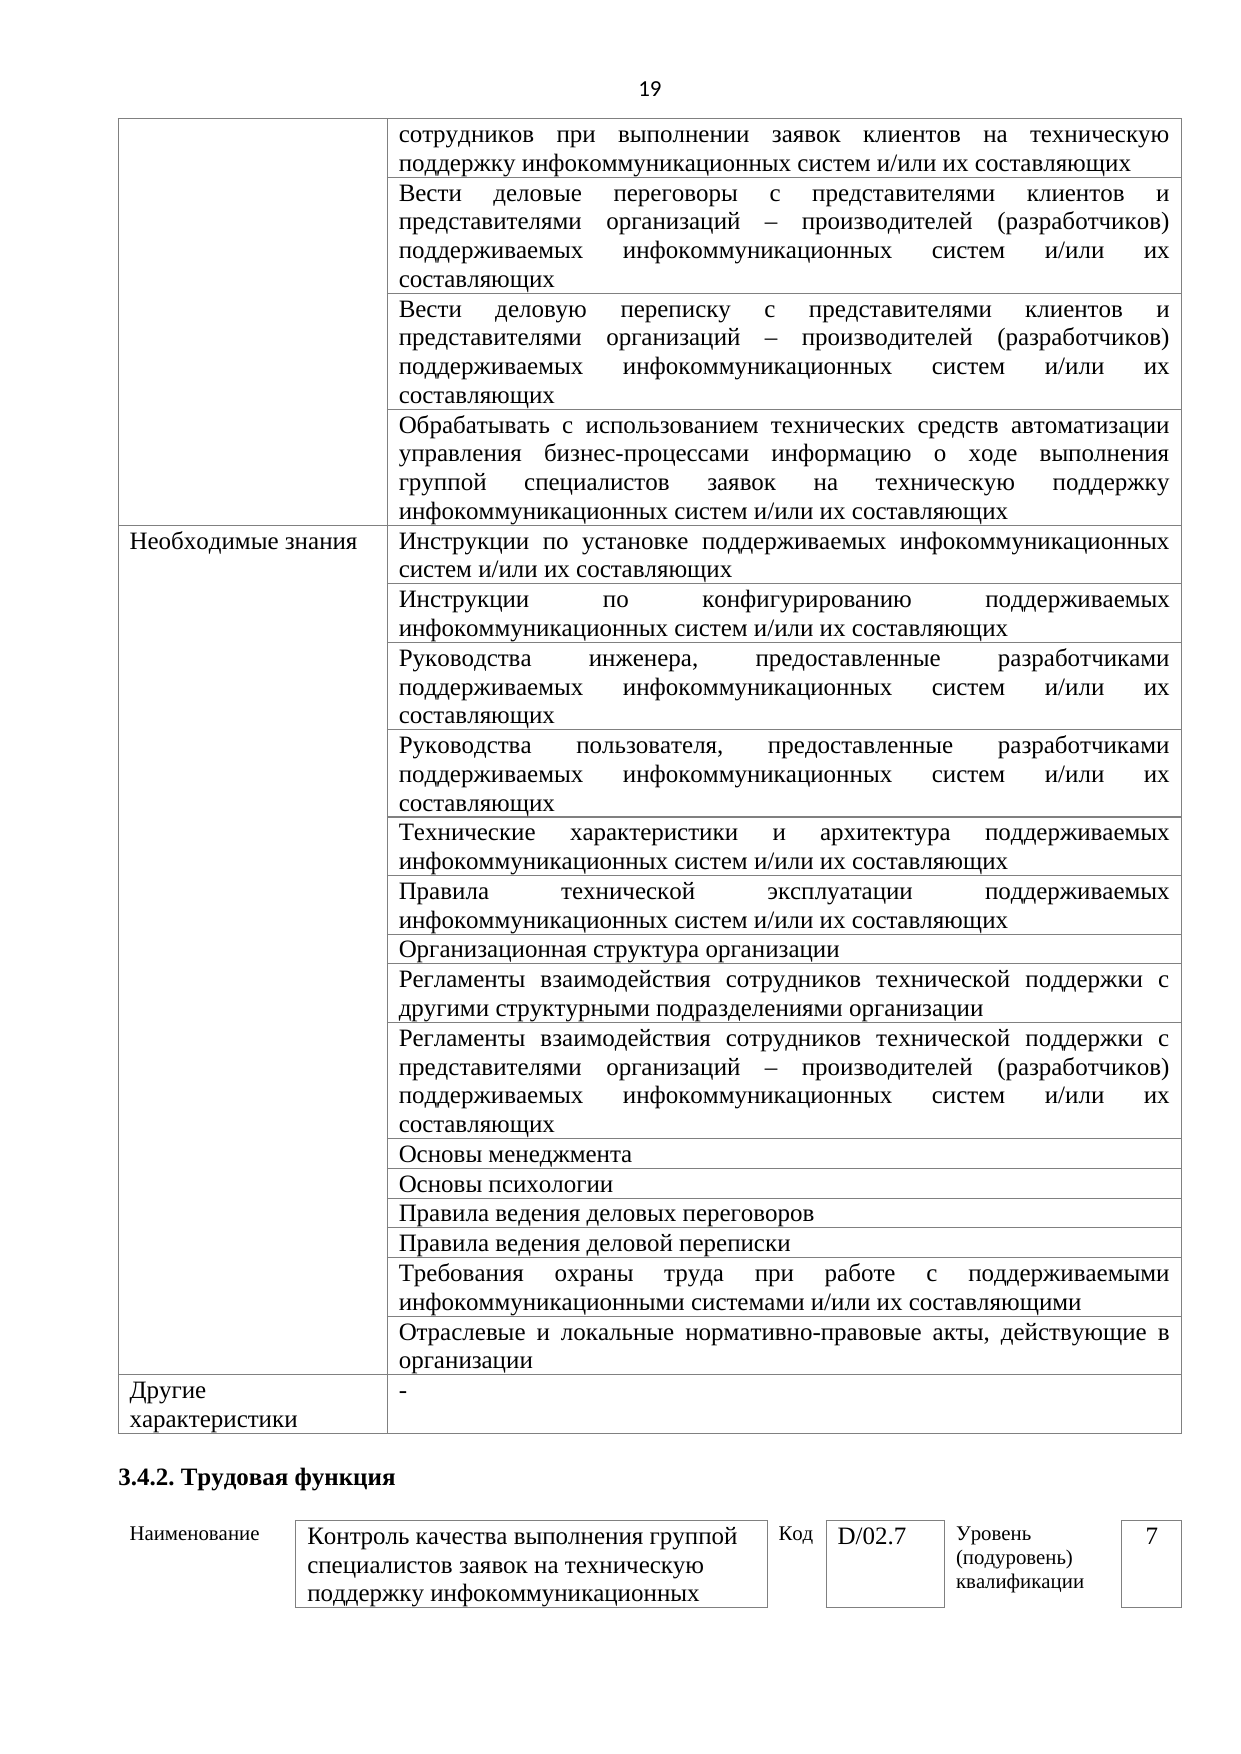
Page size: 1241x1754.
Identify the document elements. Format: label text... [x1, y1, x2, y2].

table_cell Регламенты взаимодействия сотрудников технической поддержки с представителями организаций – производителей (разработчиков) поддерживаемых инфокоммуникационных систем и/или их составляющих [388, 1023, 1181, 1138]
table_cell Организационная структура организации [388, 935, 1181, 963]
table_cell Требования охраны труда при работе с поддерживаемыми инфокоммуникационными системами и/или их составляющими [388, 1258, 1181, 1316]
table_cell Отраслевые и локальные нормативно-правовые акты, действующие в организации [388, 1317, 1181, 1374]
table_cell Необходимые знания [119, 526, 387, 1374]
table_cell Технические характеристики и архитектура поддерживаемых инфокоммуникационных систем и/или их составляющих [388, 818, 1181, 875]
table_cell Инструкции по конфигурированию поддерживаемых инфокоммуникационных систем и/или их составляющих [388, 584, 1181, 642]
table_cell Руководства инженера, предоставленные разработчиками поддерживаемых инфокоммуникационных систем и/или их составляющих [388, 643, 1181, 729]
table_cell Основы психологии [388, 1169, 1181, 1197]
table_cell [388, 119, 1181, 177]
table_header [945, 1520, 1121, 1607]
table_cell Другие характеристики [119, 1375, 387, 1433]
table_cell Инструкции по установке поддерживаемых инфокоммуникационных систем и/или их составляющих [388, 526, 1181, 583]
table_header 7 [1122, 1521, 1181, 1607]
table_cell Основы менеджмента [388, 1139, 1181, 1168]
table_cell Обрабатывать с использованием технических средств автоматизации управления бизнес-процессами информацию о ходе выполнения группой специалистов заявок на техническую поддержку инфокоммуникационных систем и/или их составляющих [388, 410, 1181, 525]
table_header Код [768, 1520, 826, 1607]
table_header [296, 1521, 767, 1607]
table_cell - [388, 1375, 1181, 1433]
table_cell Вести деловые переговоры с представителями клиентов и представителями организаций – производителей (разработчиков) поддерживаемых инфокоммуникационных систем и/или их составляющих [388, 178, 1181, 293]
table_cell Правила ведения деловых переговоров [388, 1199, 1181, 1227]
table_header D/02.7 [827, 1521, 944, 1607]
table_cell Регламенты взаимодействия сотрудников технической поддержки с другими структурными подразделениями организации [388, 964, 1181, 1022]
table_cell Вести деловую переписку с представителями клиентов и представителями организаций – производителей (разработчиков) поддерживаемых инфокоммуникационных систем и/или их составляющих [388, 294, 1181, 409]
text 3.4.2. Трудовая функция [118, 1462, 1181, 1491]
table_header Наименование [118, 1520, 295, 1607]
table_cell Руководства пользователя, предоставленные разработчиками поддерживаемых инфокоммуникационных систем и/или их составляющих [388, 730, 1181, 816]
table_cell Правила технической эксплуатации поддерживаемых инфокоммуникационных систем и/или их составляющих [388, 876, 1181, 933]
table_cell Правила ведения деловой переписки [388, 1228, 1181, 1257]
